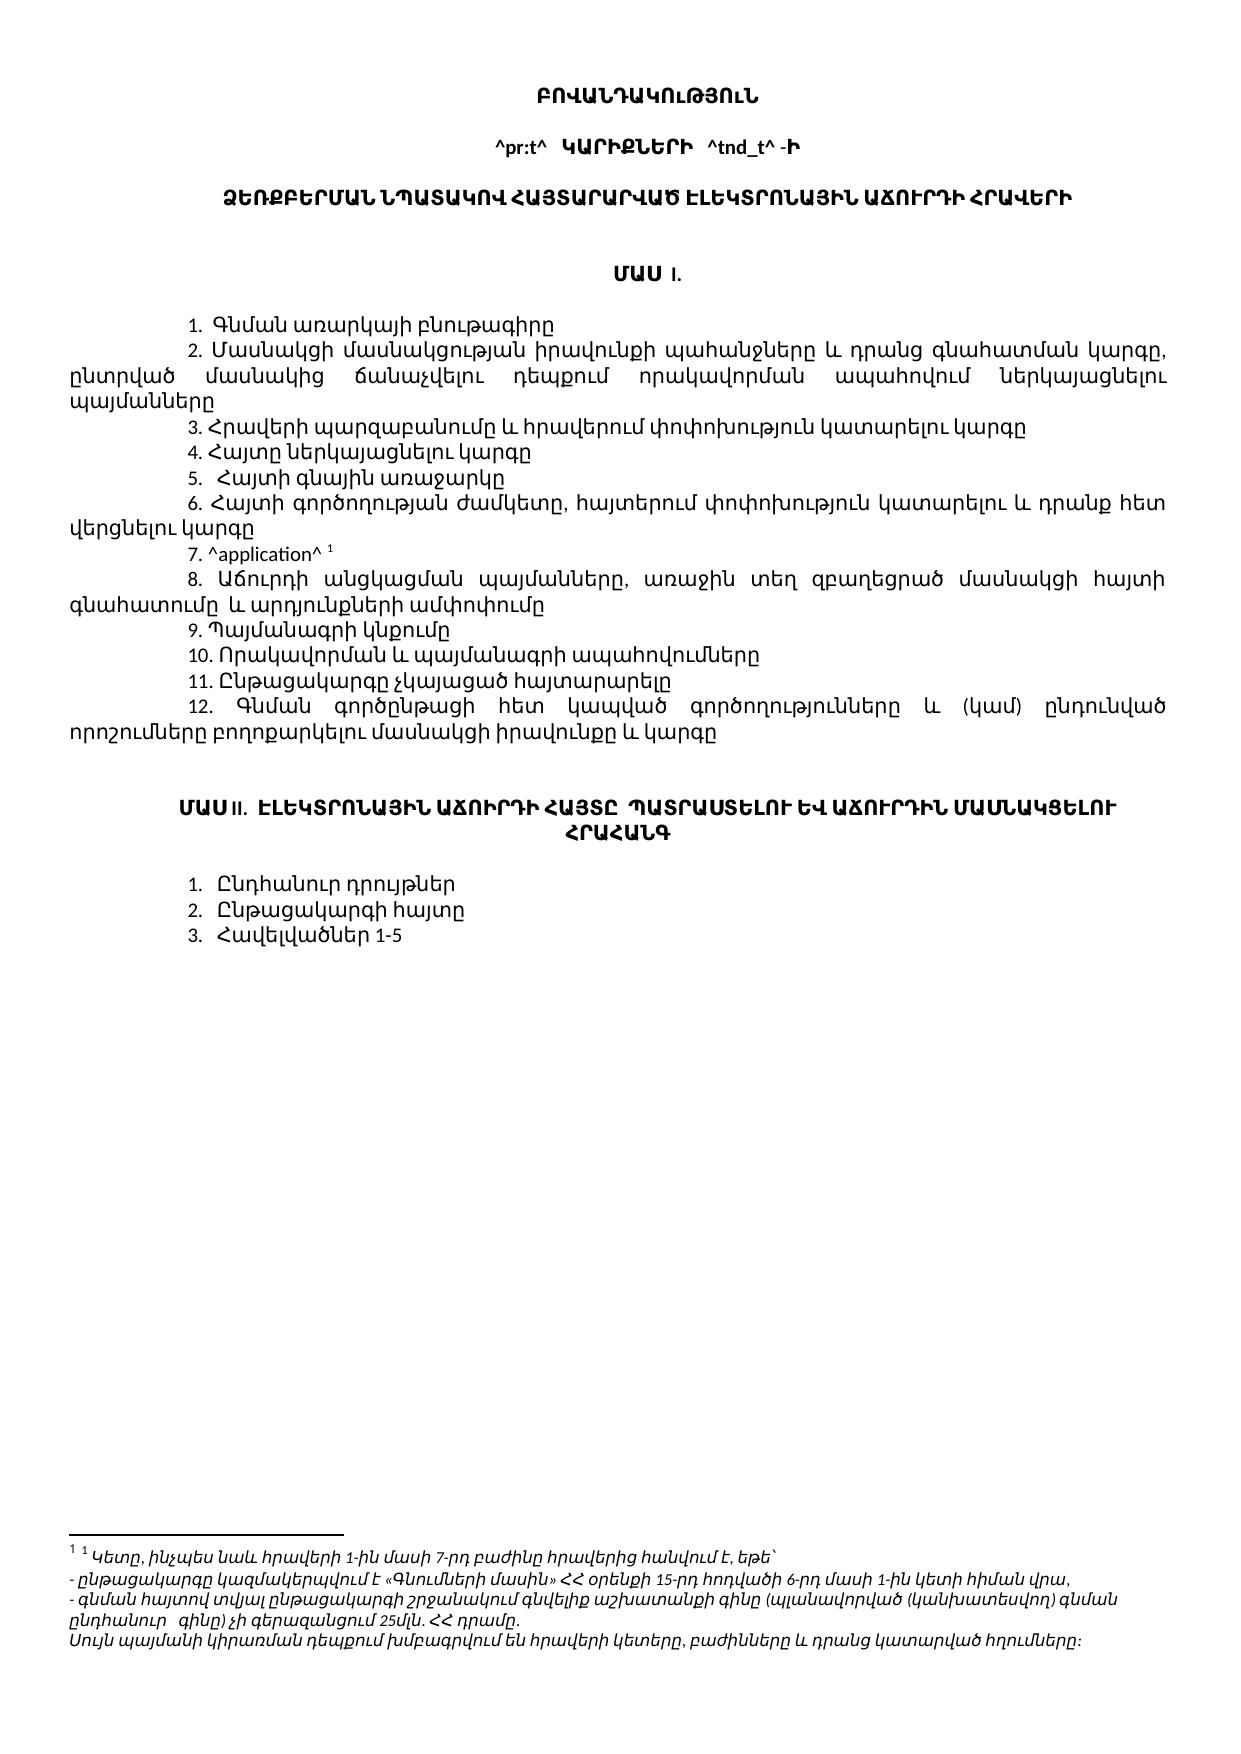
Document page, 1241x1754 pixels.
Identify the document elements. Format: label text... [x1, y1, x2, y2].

text ՄԱՍ I. [69, 261, 1167, 287]
text 3. Հավելվածներ 1-5 [69, 922, 1167, 948]
text 5. Հայտի գնային առաջարկը [69, 465, 1167, 490]
text 6. Հայտի գործողության ժամկետը, հայտերում փոփոխություն կատարելու և դրանք հետ վերցնելու կարգը [69, 490, 1167, 541]
text ՄԱՍ II. ԷԼԵԿՏՐՈՆԱՅԻՆ ԱՃՈԻՐԴԻ ՀԱՅՏԸ ՊԱՏՐԱՍՏԵԼՈՒ ԵՎ ԱՃՈՒՐԴԻՆ ՄԱՍՆԱԿՑԵԼՈՒ ՀՐԱՀԱՆԳ [69, 795, 1167, 846]
text 3. Հրավերի պարզաբանումը և հրավերում փոփոխություն կատարելու կարգը [69, 414, 1167, 439]
text 12. Գնման գործընթացի հետ կապված գործողությունները և (կամ) ընդունված որոշումները բողոքարկելու մասնակցի իրավունքը և կարգը [69, 693, 1167, 744]
text 2. Ընթացակարգի հայտը [69, 897, 1167, 922]
text 8. Աճուրդի անցկացման պայմանները, առաջին տեղ զբաղեցրած մասնակցի հայտի գնահատումը և արդյունքների ամփոփումը [69, 566, 1167, 617]
text 4. Հայտը ներկայացնելու կարգը [69, 439, 1167, 465]
text 2. Մասնակցի մասնակցության իրավունքի պահանջները և դրանց գնահատման կարգը, ընտրված մասնակից ճանաչվելու դեպքում որակավորման ապահովում ներկայացնելու պայմանները [69, 338, 1167, 414]
text 7. ^application^ [69, 541, 1167, 566]
text ^pr:t^ ԿԱՐԻՔՆԵՐԻ ^tnd_t^ -Ի [69, 134, 1167, 160]
text 9. Պայմանագրի կնքումը [69, 617, 1167, 643]
text ՁԵՌՔԲԵՐՄԱՆ ՆՊԱՏԱԿՈՎ ՀԱՅՏԱՐԱՐՎԱԾ ԷԼԵԿՏՐՈՆԱՅԻՆ ԱՃՈՒՐԴԻ ՀՐԱՎԵՐԻ [69, 185, 1167, 211]
text 11. Ընթացակարգը չկայացած հայտարարելը [69, 668, 1167, 693]
text 1. Գնման առարկայի բնութագիրը [69, 312, 1167, 338]
text 1. Ընդհանուր դրույթներ [69, 871, 1167, 897]
text 10. Որակավորման և պայմանագրի ապահովումները [69, 643, 1167, 668]
text ԲՈՎԱՆԴԱԿՈւԹՅՈւՆ [69, 83, 1167, 109]
